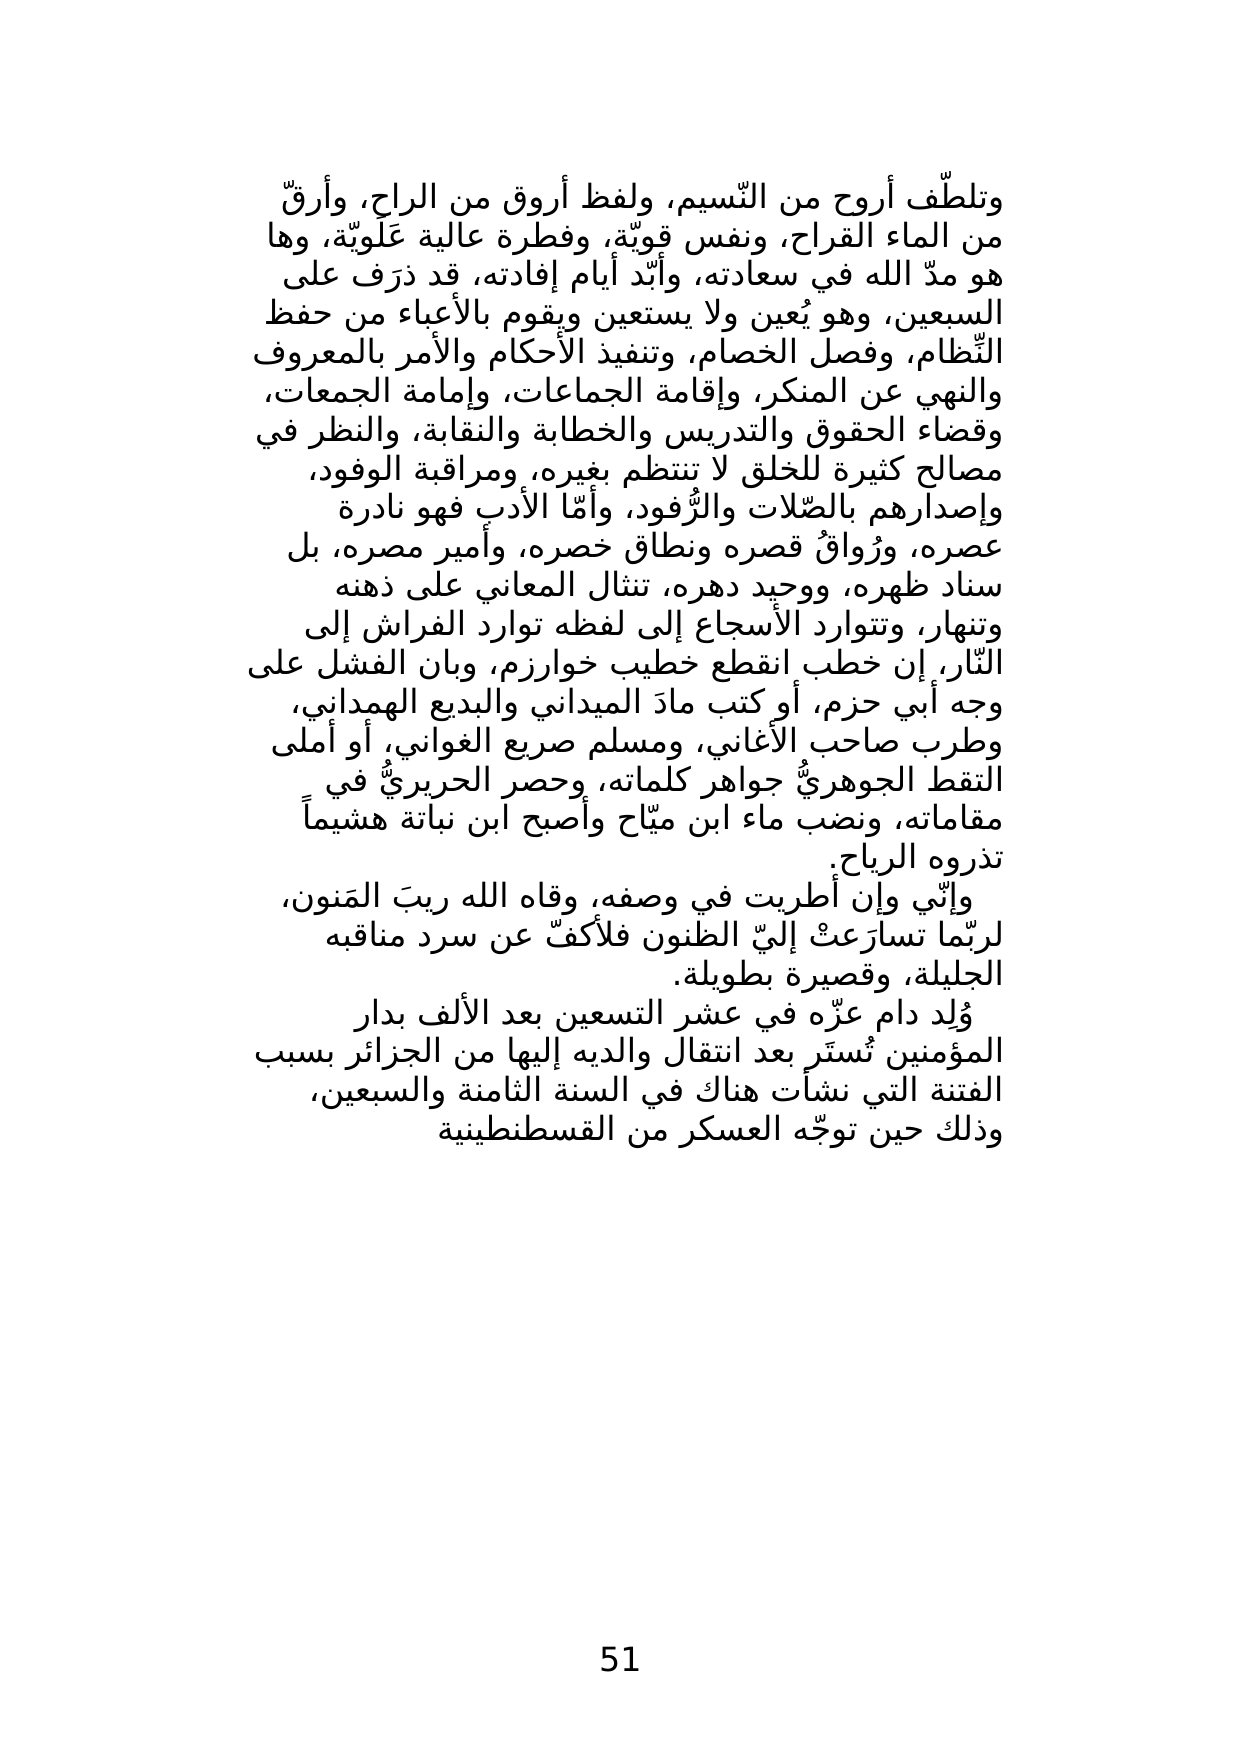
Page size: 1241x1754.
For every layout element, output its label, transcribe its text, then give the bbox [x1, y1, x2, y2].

text وتلطّف أروح من النّسيم، ولفظ أروق من الراح، وأرقّ من الماء القراح، ونفس قويّة، وفطرة عالية عَلَويّة، وها هو مدّ الله في سعادته، وأبّد أيام إفادته، قد ذرَف على السبعين، وهو يُعين ولا يستعين ويقوم بالأعباء من حفظ النِّظام، وفصل الخصام، وتنفيذ الأحكام والأمر بالمعروف والنهي عن المنكر، وإقامة الجماعات، وإمامة الجمعات، وقضاء الحقوق والتدريس والخطابة والنقابة، والنظر في مصالح كثيرة للخلق لا تنتظم بغيره، ومراقبة الوفود، وإصدارهم بالصّلات والرُّفود، وأمّا الأدب فهو نادرة عصره، ورُواقُ قصره ونطاق خصره، وأمير مصره، بل سناد ظهره، ووحيد دهره، تنثال المعاني على ذهنه وتنهار، وتتوارد الأسجاع إلى لفظه توارد الفراش إلى النّار، إن خطب انقطع خطيب خوارزم، وبان الفشل على وجه أبي حزم، أو كتب مادَ الميداني والبديع الهمداني، وطرب صاحب الأغاني، ومسلم صريع الغواني، أو أملى التقط الجوهريُّ جواهر كلماته، وحصر الحريريُّ في مقاماته، ونضب ماء ابن ميّاح وأصبح ابن نباتة هشيماً تذروه الرياح. [236, 177, 1004, 877]
text وإنّي وإن أطريت في وصفه، وقاه الله ريبَ المَنون، لربّما تسارَعتْ إليّ الظنون فلأكفّ عن سرد مناقبه الجليلة، وقصيرة بطويلة. [236, 877, 1004, 993]
text وُلِد دام عزّه في عشر التسعين بعد الألف بدار المؤمنين تُستَر بعد انتقال والديه إليها من الجزائر بسبب الفتنة التي نشأت هناك في السنة الثامنة والسبعين، وذلك حين توجّه العسكر من القسطنطينية [236, 993, 1004, 1148]
